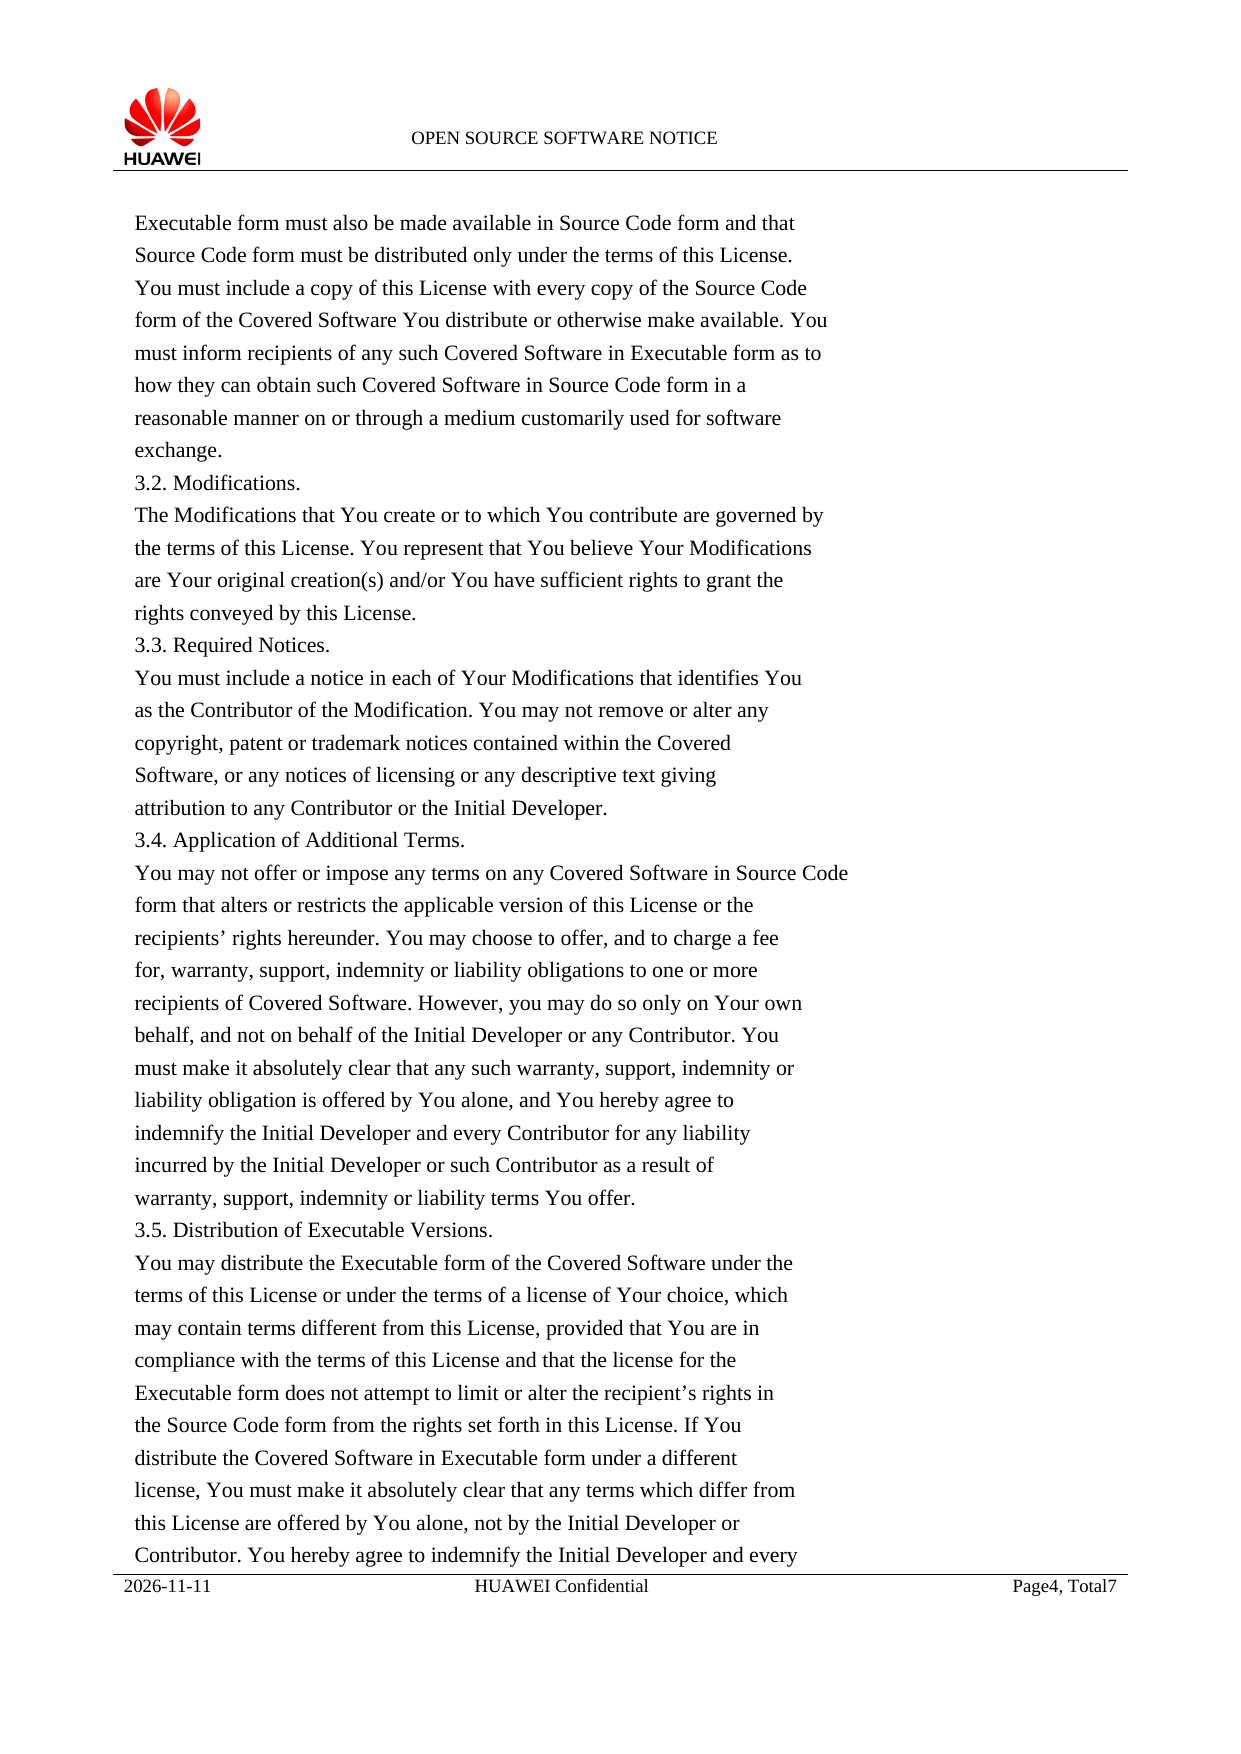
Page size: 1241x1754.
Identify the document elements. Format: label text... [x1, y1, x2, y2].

picture [124, 88, 201, 165]
